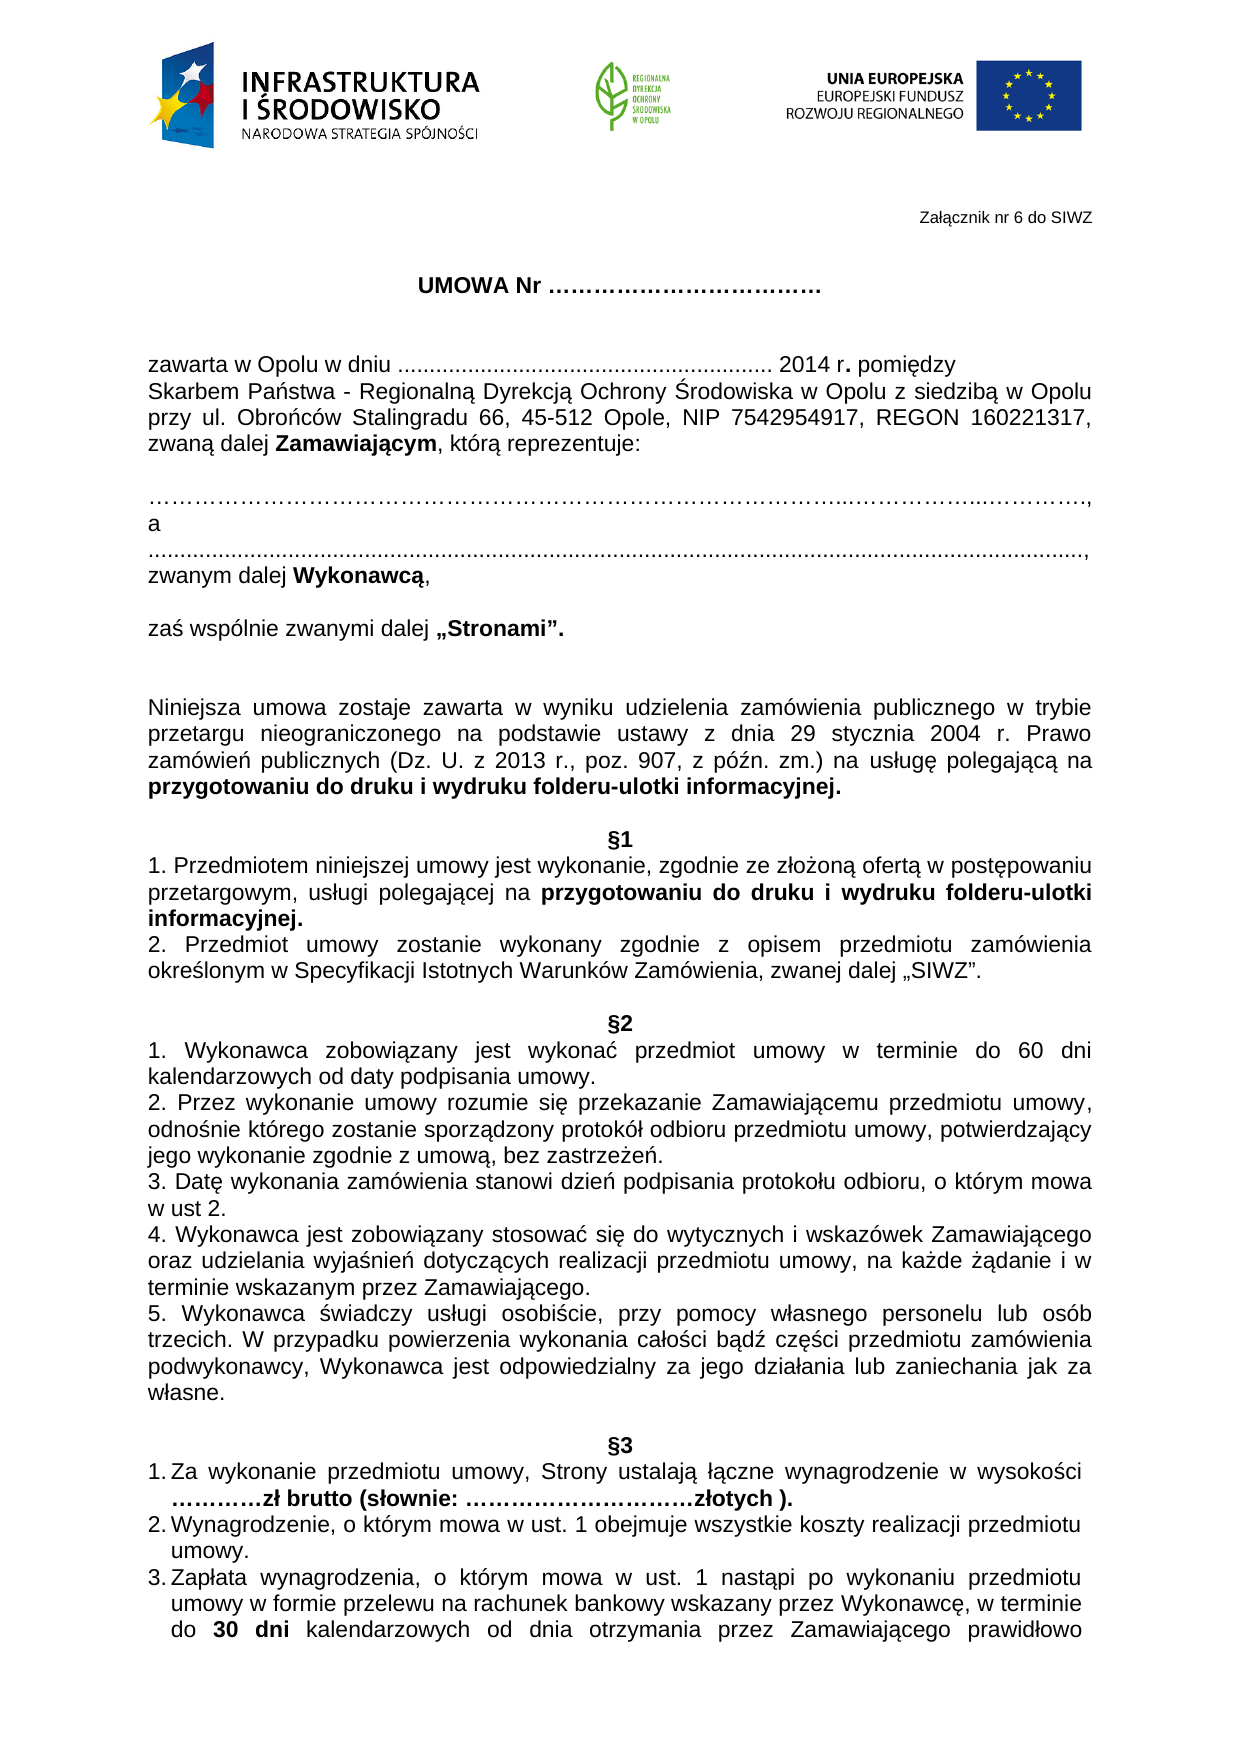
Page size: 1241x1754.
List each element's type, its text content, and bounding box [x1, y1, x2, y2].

text §1 [148, 826, 1092, 852]
text 5. Wykonawca świadczy usługi osobiście, przy pomocy własnego personelu lub osób trzecich. W przypadku powierzenia wykonania całości bądź części przedmiotu zamówienia podwykonawcy, Wykonawca jest odpowiedzialny za jego działania lub zaniechania jak za własne. [148, 1300, 1092, 1406]
text zwanym dalej Wykonawcą, [148, 562, 1092, 588]
text §3 [148, 1432, 1092, 1458]
list Wynagrodzenie, o którym mowa w ust. 1 obejmuje wszystkie koszty realizacji przedmiotu umowy. [148, 1511, 1082, 1564]
list 2. Przedmiot umowy zostanie wykonany zgodnie z opisem przedmiotu zamówienia określonym w Specyfikacji Istotnych Warunków Zamówienia, zwanej dalej „SIWZ”. [148, 931, 1092, 984]
text 2. Przez wykonanie umowy rozumie się przekazanie Zamawiającemu przedmiotu umowy, odnośnie którego zostanie sporządzony protokół odbioru przedmiotu umowy, potwierdzający jego wykonanie zgodnie z umową, bez zastrzeżeń. [148, 1089, 1092, 1168]
text Niniejsza umowa zostaje zawarta w wyniku udzielenia zamówienia publicznego w trybie przetargu nieograniczonego na podstawie ustawy z dnia 29 stycznia 2004 r. Prawo zamówień publicznych (Dz. U. z 2013 r., poz. 907, z późn. zm.) na usługę polegającą na przygotowaniu do druku i wydruku folderu-ulotki informacyjnej. [148, 694, 1092, 799]
text zaś wspólnie zwanymi dalej „Stronami”. [148, 615, 1092, 641]
text a [148, 509, 1092, 536]
text zawarta w Opolu w dniu ........................................................... 2014 r. pomiędzy [148, 351, 1092, 378]
text UMOWA Nr ……………………………… [148, 272, 1092, 299]
text 4. Wykonawca jest zobowiązany stosować się do wytycznych i wskazówek Zamawiającego oraz udzielania wyjaśnień dotyczących realizacji przedmiotu umowy, na każde żądanie i w terminie wskazanym przez Zamawiającego. [148, 1221, 1092, 1300]
text ………………………………………………………………………………...……………...…………., [148, 483, 1092, 509]
text 3. Datę wykonania zamówienia stanowi dzień podpisania protokołu odbioru, o którym mowa w ust 2. [148, 1168, 1092, 1221]
text Skarbem Państwa - Regionalną Dyrekcją Ochrony Środowiska w Opolu z siedzibą w Opolu przy ul. Obrońców Stalingradu 66, 45-512 Opole, NIP 7542954917, REGON 160221317, zwaną dalej Zamawiającym, którą reprezentuje: [148, 378, 1092, 457]
text 1. Wykonawca zobowiązany jest wykonać przedmiot umowy w terminie do 60 dni kalendarzowych od daty podpisania umowy. [148, 1037, 1092, 1089]
text ..................................................................................................................................................., [148, 536, 1092, 562]
list 1. Przedmiotem niniejszej umowy jest wykonanie, zgodnie ze złożoną ofertą w postępowaniu przetargowym, usługi polegającej na przygotowaniu do druku i wydruku folderu-ulotki informacyjnej. [148, 852, 1092, 931]
picture [147, 29, 1094, 180]
list Za wykonanie przedmiotu umowy, Strony ustalają łączne wynagrodzenie w wysokości …………zł brutto (słownie: …………………………złotych ). [148, 1458, 1082, 1511]
text Załącznik nr 6 do SIWZ [148, 208, 1092, 227]
text §2 [148, 1010, 1092, 1037]
